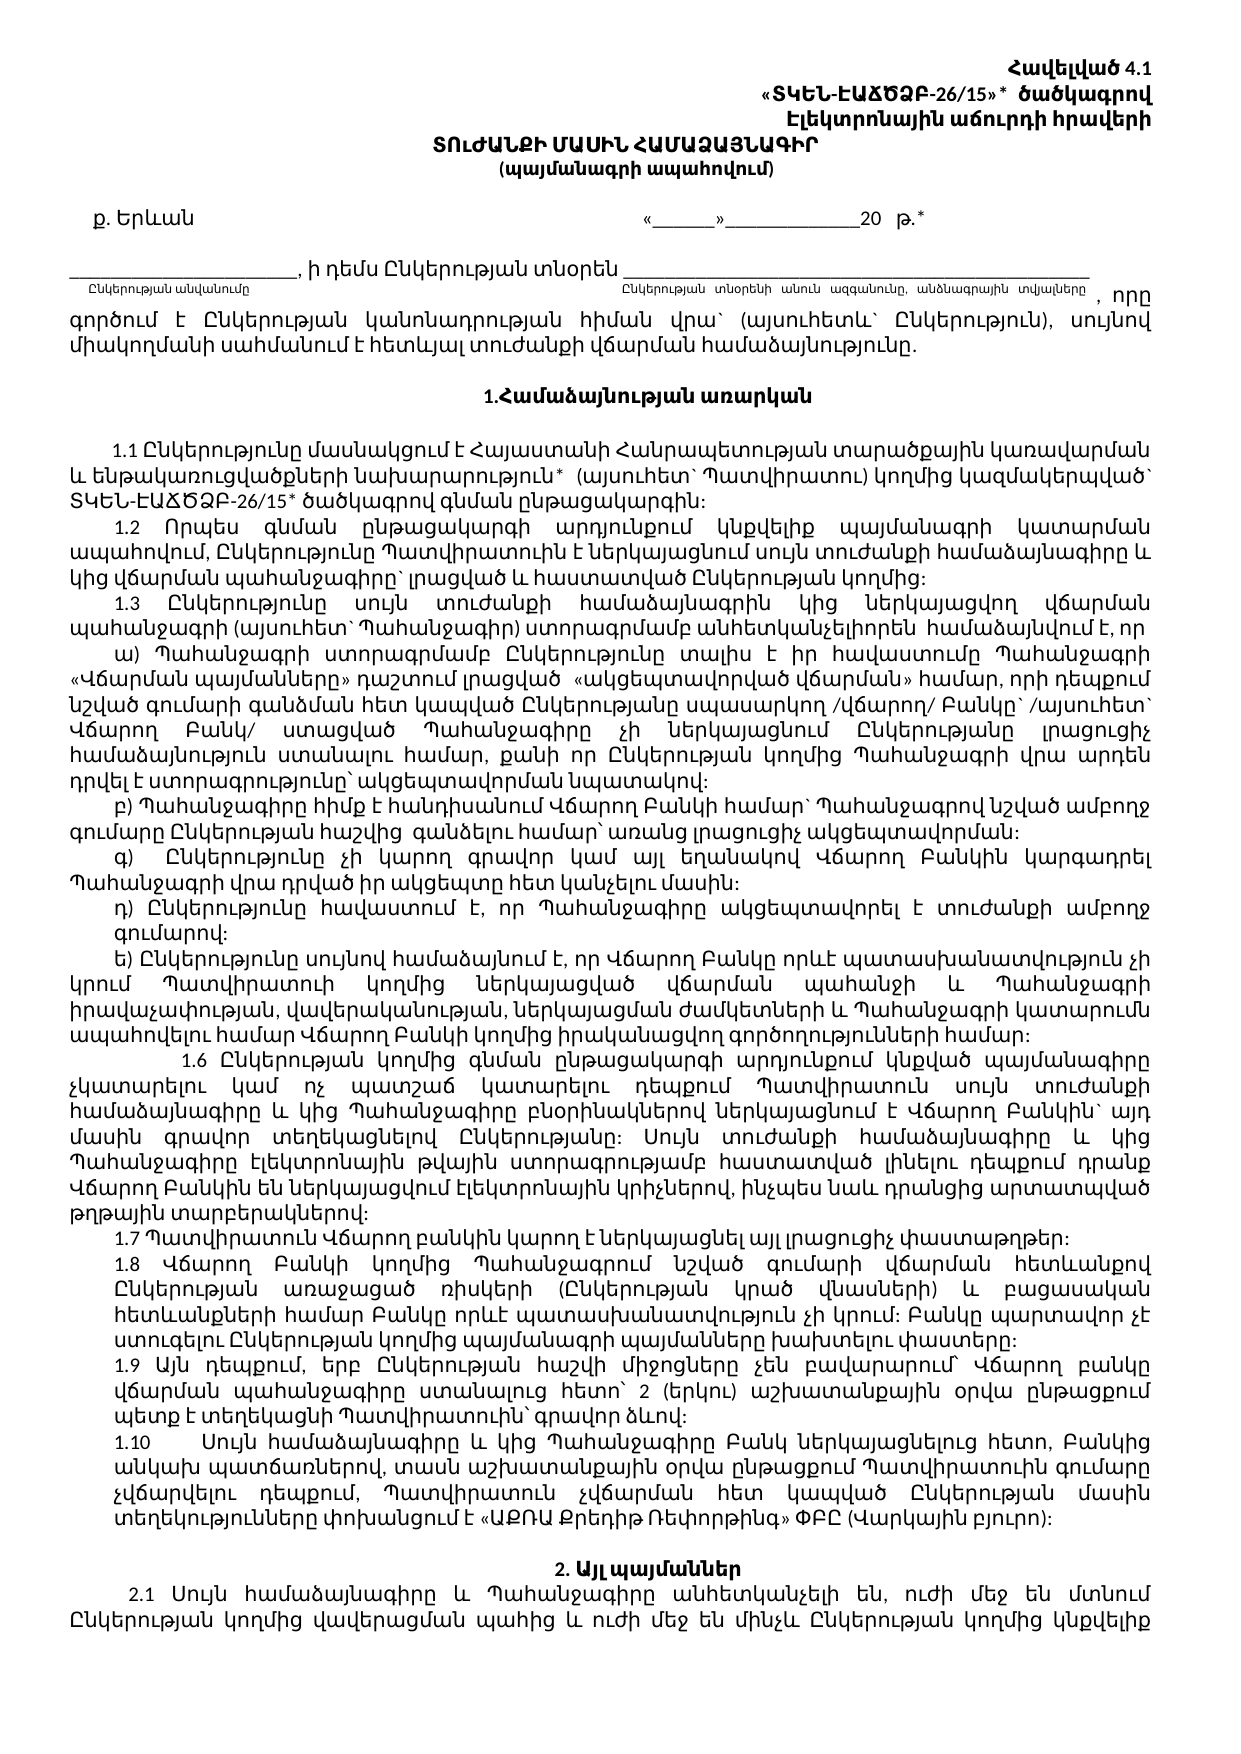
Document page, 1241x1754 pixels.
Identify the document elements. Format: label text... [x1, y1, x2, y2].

text բ) Պահանջագիրը հիմք է հանդիսանում Վճարող Բանկի համար` Պահանջագրով նշված ամբողջ գումարը Ընկերության հաշվից գանձելու համար՝ առանց լրացուցիչ ակցեպտավորման: [69, 793, 1152, 844]
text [69, 1581, 1152, 1632]
text 1.2 Որպես գնման ընթացակարգի արդյունքում կնքվելիք պայմանագրի կատարման ապահովում, Ընկերությունը Պատվիրատուին է ներկայացնում սույն տուժանքի համաձայնագիրը և կից վճարման պահանջագիրը` լրացված և հաստատված Ընկերության կողմից: [69, 514, 1152, 590]
text Հավելված 4.1 [69, 56, 1152, 81]
text 1.8 Վճարող Բանկի կողմից Պահանջագրում նշված գումարի վճարման հետևանքով Ընկերության առաջացած ռիսկերի (Ընկերության կրած վնասների) և բացասական հետևանքների համար Բանկը որևէ պատասխանատվություն չի կրում: Բանկը պարտավոր չէ ստուգելու Ընկերության կողմից պայմանագրի պայմանները խախտելու փաստերը: [113, 1251, 1152, 1353]
text 1.10 Սույն համաձայնագիրը և կից Պահանջագիրը Բանկ ներկայացնելուց հետո, Բանկից անկախ պատճառներով, տասն աշխատանքային օրվա ընթացքում Պատվիրատուին գումարը չվճարվելու դեպքում, Պատվիրատուն չվճարման հետ կապված Ընկերության մասին տեղեկությունները փոխանցում է «ԱՔՌԱ Քրեդիթ Ռեփորթինգ» ՓԲԸ (Վարկային բյուրո): [113, 1429, 1152, 1531]
text դ) Ընկերությունը հավաստում է, որ Պահանջագիրը ակցեպտավորել է տուժանքի ամբողջ գումարով: [113, 895, 1152, 946]
text (պայմանագրի ապահովում) [69, 157, 1152, 180]
text 1.Համաձայնության առարկան [144, 383, 1152, 409]
text 1.6 Ընկերության կողմից գնման ընթացակարգի արդյունքում կնքված պայմանագիրը չկատարելու կամ ոչ պատշաճ կատարելու դեպքում Պատվիրատուն սույն տուժանքի համաձայնագիրը և կից Պահանջագիրը բնօրինակներով ներկայացնում է Վճարող Բանկին` այդ մասին գրավոր տեղեկացնելով Ընկերությանը: Սույն տուժանքի համաձայնագիրը և կից Պահանջագիրը էլեկտրոնային թվային ստորագրությամբ հաստատված լինելու դեպքում դրանք Վճարող Բանկին են ներկայացվում էլեկտրոնային կրիչներով, ինչպես նաև դրանցից արտատպված թղթային տարբերակներով: [69, 1048, 1152, 1226]
text 1.1 Ընկերությունը մասնակցում է Հայաստանի Հանրապետության տարածքային կառավարման և ենթակառուցվածքների նախարարություն* (այսուհետ` Պատվիրատու) կողմից կազմակերպված` ՏԿԵՆ-ԷԱՃԾՁԲ-26/15* ծածկագրով գնման ընթացակարգին: [69, 438, 1152, 514]
text ե) Ընկերությունը սույնով համաձայնում է, որ Վճարող Բանկը որևէ պատասխանատվություն չի կրում Պատվիրատուի կողմից ներկայացված վճարման պահանջի և Պահանջագրի իրավաչափության, վավերականության, ներկայացման ժամկետների և Պահանջագրի կատարումն ապահովելու համար Վճարող Բանկի կողմից իրականացվող գործողությունների համար: [69, 946, 1152, 1048]
text ՏՈւԺԱՆՔԻ ՄԱՍԻՆ ՀԱՄԱՁԱՅՆԱԳԻՐ [69, 132, 1152, 157]
text Ընկերության անվանումը Ընկերության տնօրենի անուն ազգանունը, անձնագրային տվյալները , որը գործում է Ընկերության կանոնադրության հիման վրա` (այսուհետև` Ընկերություն), սույնով միակողմանի սահմանում է հետևյալ տուժանքի վճարման համաձայնությունը. [69, 282, 1152, 358]
text ______________________, ի դեմս Ընկերության տնօրեն _____________________________________________ [69, 256, 1152, 282]
text 1.9 Այն դեպքում, երբ Ընկերության հաշվի միջոցները չեն բավարարում՝ Վճարող բանկը վճարման պահանջագիրը ստանալուց հետո՝ 2 (երկու) աշխատանքային օրվա ընթացքում պետք է տեղեկացնի Պատվիրատուին՝ գրավոր ձևով: [113, 1353, 1152, 1429]
text գ) Ընկերությունը չի կարող գրավոր կամ այլ եղանակով Վճարող Բանկին կարգադրել Պահանջագրի վրա դրված իր ակցեպտը հետ կանչելու մասին: [69, 844, 1152, 895]
text 1.7 Պատվիրատուն Վճարող բանկին կարող է ներկայացնել այլ լրացուցիչ փաստաթղթեր: [113, 1226, 1152, 1251]
text 2. Այլ պայմաններ [144, 1556, 1152, 1581]
text «ՏԿԵՆ-ԷԱՃԾՁԲ-26/15»* ծածկագրով [69, 81, 1152, 106]
text Էլեկտրոնային աճուրդի հրավերի [69, 106, 1152, 132]
text 1.3 Ընկերությունը սույն տուժանքի համաձայնագրին կից ներկայացվող վճարման պահանջագրի (այսուհետ` Պահանջագիր) ստորագրմամբ անհետկանչելիորեն համաձայնվում է, որ [69, 590, 1152, 641]
text ք. Երևան «______»_____________20 թ.* [69, 206, 1152, 231]
text ա) Պահանջագրի ստորագրմամբ Ընկերությունը տալիս է իր հավաստումը Պահանջագրի «Վճարման պայմանները» դաշտում լրացված «ակցեպտավորված վճարման» համար, որի դեպքում նշված գումարի գանձման հետ կապված Ընկերությանը սպասարկող /վճարող/ Բանկը` /այսուհետ` Վճարող Բանկ/ ստացված Պահանջագիրը չի ներկայացնում Ընկերությանը լրացուցիչ համաձայնություն ստանալու համար, քանի որ Ընկերության կողմից Պահանջագրի վրա արդեն դրվել է ստորագրությունը՝ ակցեպտավորման նպատակով: [69, 641, 1152, 793]
